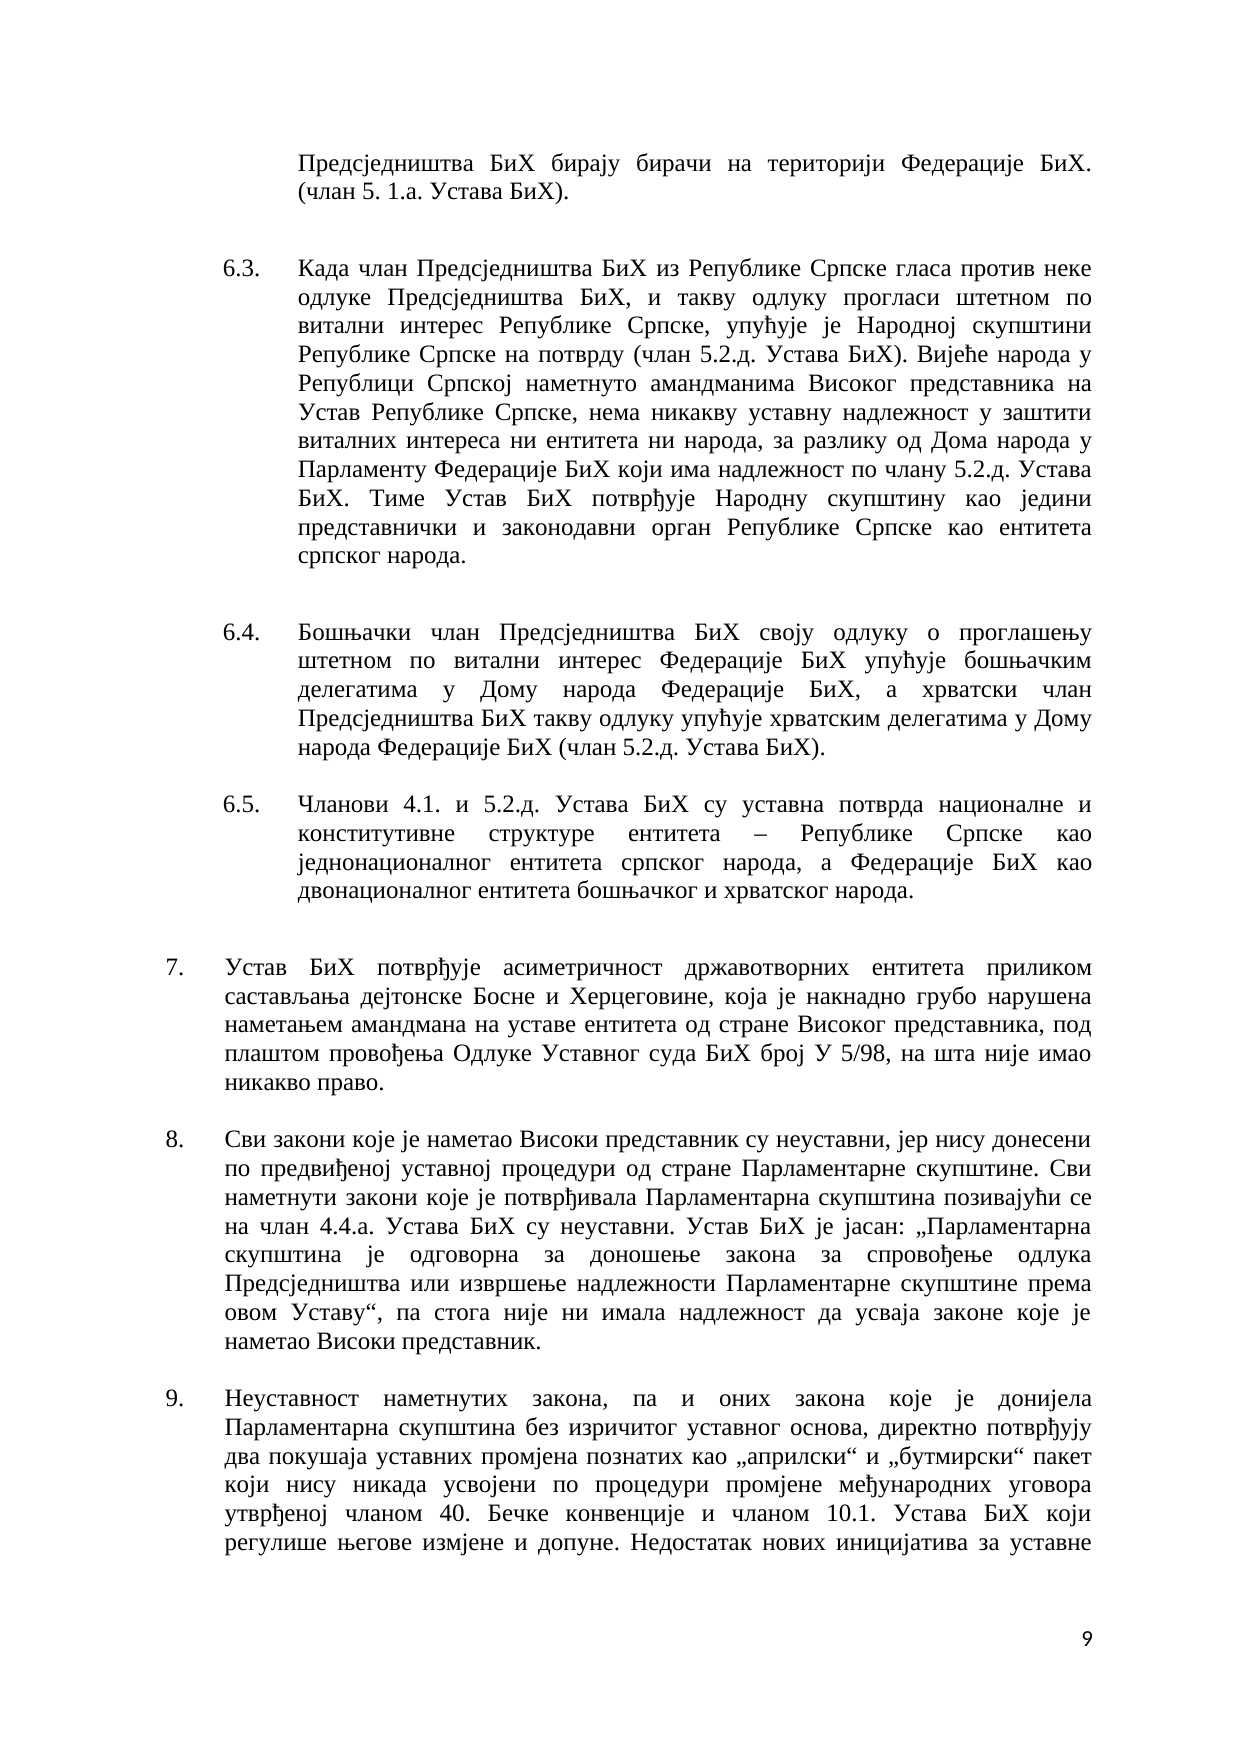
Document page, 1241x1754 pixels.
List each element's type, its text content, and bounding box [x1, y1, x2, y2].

list Када члан Предсједништва БиХ из Републике Српске гласа против неке одлуке Предсједништва БиХ, и такву одлуку прогласи штетном по витални интерес Републике Српске, упућује је Народној скупштини Републике Српске на потврду (члан 5.2.д. Устава БиХ). Вијеће народа у Републици Српској наметнуто амандманима Високог представника на Устав Републике Српске, нема никакву уставну надлежност у заштити виталних интереса ни ентитета ни народа, за разлику од Дома народа у Парламенту Федерације БиХ који има надлежност по члану 5.2.д. Устава БиХ. Тиме Устав БиХ потврђује Народну скупштину као једини представнички и законодавни орган Републике Српске као ентитета српског народа. [223, 253, 1093, 569]
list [223, 148, 1093, 205]
list Бошњачки члан Предсједништва БиХ своју одлуку о проглашењу штетном по витални интерес Федерације БиХ упућује бошњачким делегатима у Дому народа Федерације БиХ, а хрватски члан Предсједништва БиХ такву одлуку упућује хрватским делегатима у Дому народа Федерације БиХ (члан 5.2.д. Устава БиХ). [223, 617, 1093, 761]
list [165, 1383, 1093, 1556]
list Сви закони које је наметао Високи представник су неуставни, јер нису донесени по предвиђеној уставној процедури од стране Парламентарне скупштине. Сви наметнути закони које је потврђивала Парламентарна скупштина позивајући се на члан 4.4.а. Устава БиХ су неуставни. Устав БиХ је јасан: „Парламентарна скупштина је одговорна за доношење закона за спровођење одлука Предсједништва или извршење надлежности Парламентарне скупштине према овом Уставу“, па стога није ни имала надлежност да усваја законе које је наметао Високи представник. [165, 1124, 1093, 1354]
list Чланови 4.1. и 5.2.д. Устава БиХ су уставна потврда националне и конститутивне структуре ентитета – Републике Српске као једнонационалног ентитета српског народа, а Федерације БиХ као двонационалног ентитета бошњачког и хрватског народа. [223, 789, 1093, 904]
list Устав БиХ потврђује асиметричност државотворних ентитета приликом састављања дејтонске Босне и Херцеговине, која је накнадно грубо нарушена наметањем амандмана на уставе ентитета од стране Високог представника, под плаштом провођења Одлуке Уставног суда БиХ број У 5/98, на шта није имао никакво право. [165, 952, 1093, 1096]
